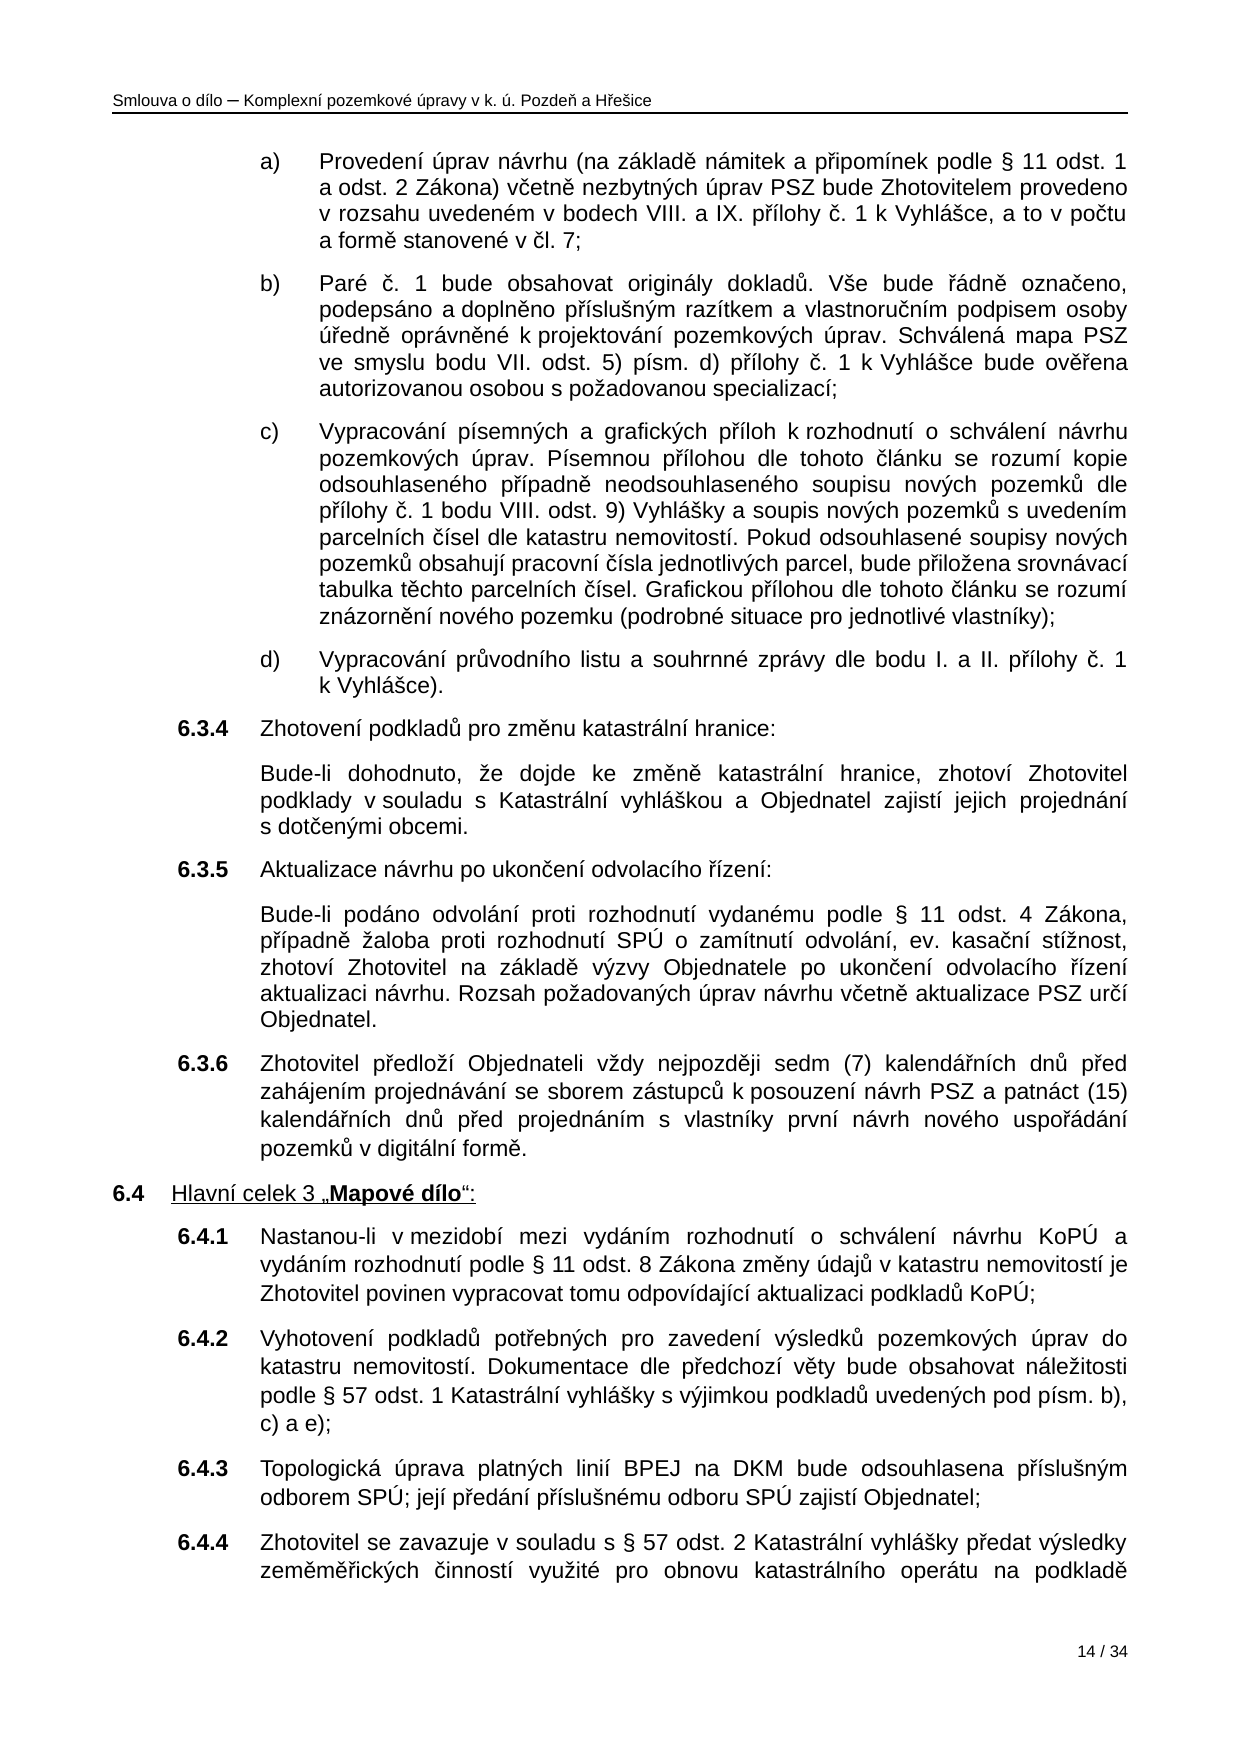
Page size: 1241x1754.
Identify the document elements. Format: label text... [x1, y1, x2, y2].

text Topologická úprava platných linií BPEJ na DKM bude odsouhlasena příslušným odborem SPÚ; její předání příslušnému odboru SPÚ zajistí Objednatel; [177, 1455, 1128, 1510]
text Zhotovitel předloží Objednateli vždy nejpozději sedm (7) kalendářních dnů před zahájením projednávání se sborem zástupců k posouzení návrh PSZ a patnáct (15) kalendářních dnů před projednáním s vlastníky první návrh nového uspořádání pozemků v digitální formě. [177, 1049, 1128, 1161]
list Vypracování průvodního listu a souhrnné zprávy dle bodu I. a II. přílohy č. 1 k Vyhlášce). [260, 646, 1128, 698]
text Aktualizace návrhu po ukončení odvolacího řízení: [177, 856, 1128, 882]
text Vyhotovení podkladů potřebných pro zavedení výsledků pozemkových úprav do katastru nemovitostí. Dokumentace dle předchozí věty bude obsahovat náležitosti podle § 57 odst. 1 Katastrální vyhlášky s výjimkou podkladů uvedených pod písm. b), c) a e); [177, 1325, 1128, 1437]
text Nastanou-li v mezidobí mezi vydáním rozhodnutí o schválení návrhu KoPÚ a vydáním rozhodnutí podle § 11 odst. 8 Zákona změny údajů v katastru nemovitostí je Zhotovitel povinen vypracovat tomu odpovídající aktualizaci podkladů KoPÚ; [177, 1223, 1128, 1306]
text Zhotovení podkladů pro změnu katastrální hranice: [177, 715, 1128, 741]
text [177, 1529, 1128, 1584]
list Bude-li podáno odvolání proti rozhodnutí vydanému podle § 11 odst. 4 Zákona, případně žaloba proti rozhodnutí SPÚ o zamítnutí odvolání, ev. kasační stížnost, zhotoví Zhotovitel na základě výzvy Objednatele po ukončení odvolacího řízení aktualizaci návrhu. Rozsah požadovaných úprav návrhu včetně aktualizace PSZ určí Objednatel. [260, 901, 1128, 1033]
list Bude-li dohodnuto, že dojde ke změně katastrální hranice, zhotoví Zhotovitel podklady v souladu s Katastrální vyhláškou a Objednatel zajistí jejich projednání s dotčenými obcemi. [260, 760, 1128, 839]
list Vypracování písemných a grafických příloh k rozhodnutí o schválení návrhu pozemkových úprav. Písemnou přílohou dle tohoto článku se rozumí kopie odsouhlaseného případně neodsouhlaseného soupisu nových pozemků dle přílohy č. 1 bodu VIII. odst. 9) Vyhlášky a soupis nových pozemků s uvedením parcelních čísel dle katastru nemovitostí. Pokud odsouhlasené soupisy nových pozemků obsahují pracovní čísla jednotlivých parcel, bude přiložena srovnávací tabulka těchto parcelních čísel. Grafickou přílohou dle tohoto článku se rozumí znázornění nového pozemku (podrobné situace pro jednotlivé vlastníky); [260, 418, 1128, 629]
list Paré č. 1 bude obsahovat originály dokladů. Vše bude řádně označeno, podepsáno a doplněno příslušným razítkem a vlastnoručním podpisem osoby úředně oprávněné k projektování pozemkových úprav. Schválená mapa PSZ ve smyslu bodu VII. odst. 5) písm. d) přílohy č. 1 k Vyhlášce bude ověřena autorizovanou osobou s požadovanou specializací; [260, 270, 1128, 402]
text Hlavní celek 3 „Mapové dílo“: [112, 1180, 1128, 1206]
list Provedení úprav návrhu (na základě námitek a připomínek podle § 11 odst. 1 a odst. 2 Zákona) včetně nezbytných úprav PSZ bude Zhotovitelem provedeno v rozsahu uvedeném v bodech VIII. a IX. přílohy č. 1 k Vyhlášce, a to v počtu a formě stanovené v čl. 7; [260, 148, 1128, 253]
